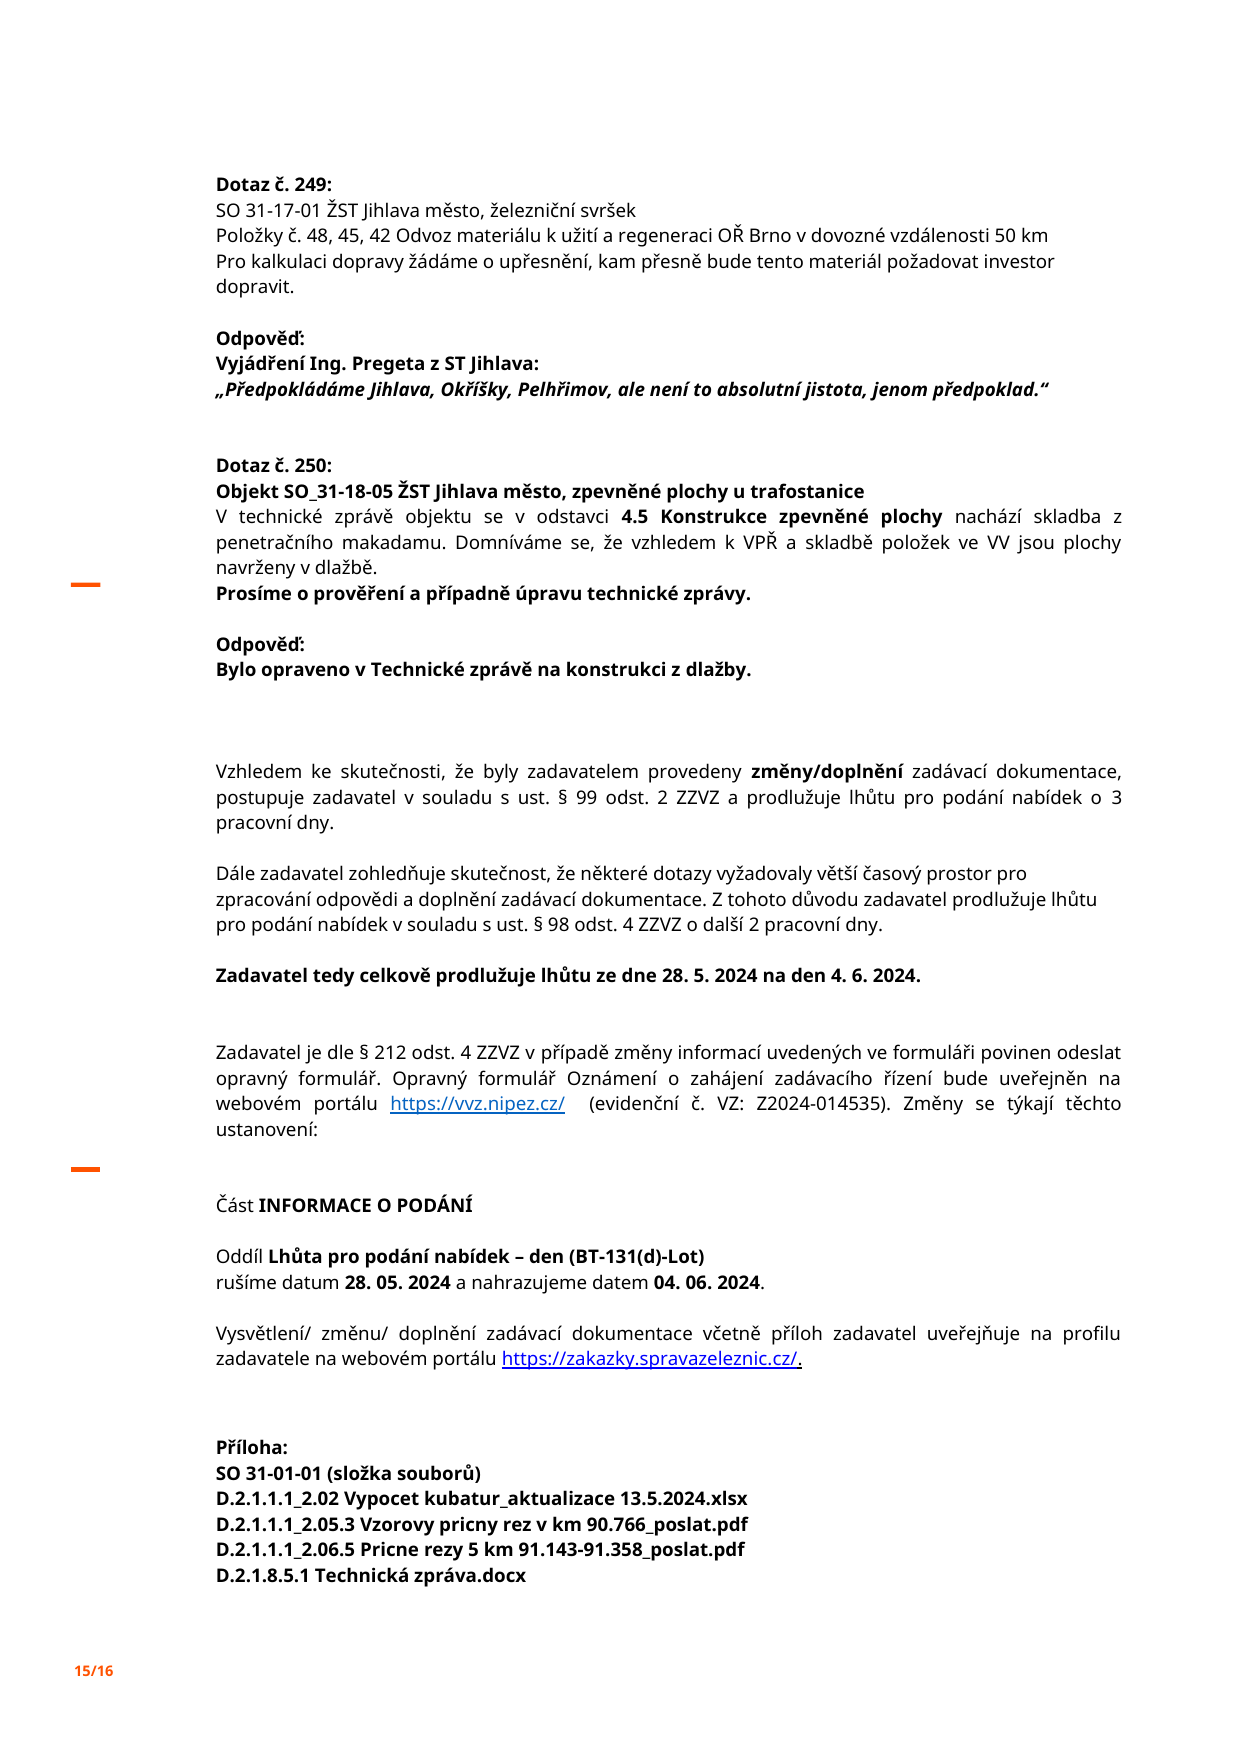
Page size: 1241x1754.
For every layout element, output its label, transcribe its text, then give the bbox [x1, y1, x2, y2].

text Vyjádření Ing. Pregeta z ST Jihlava: [216, 350, 1122, 376]
text D.2.1.1.1_2.06.5 Pricne rezy 5 km 91.143-91.358_poslat.pdf [216, 1537, 1122, 1562]
text „Předpokládáme Jihlava, Okříšky, Pelhřimov, ale není to absolutní jistota, jenom předpoklad.“ [216, 376, 1122, 401]
text D.2.1.8.5.1 Technická zpráva.docx [216, 1562, 1122, 1588]
text rušíme datum 28. 05. 2024 a nahrazujeme datem 04. 06. 2024. [216, 1269, 1122, 1294]
text Objekt SO_31-18-05 ŽST Jihlava město, zpevněné plochy u trafostanice [216, 478, 1122, 503]
text Odpověď: [216, 325, 1122, 350]
text Dotaz č. 249: [216, 172, 1122, 197]
text V technické zprávě objektu se v odstavci 4.5 Konstrukce zpevněné plochy nachází skladba z penetračního makadamu. Domníváme se, že vzhledem k VPŘ a skladbě položek ve VV jsou plochy navrženy v dlažbě. [216, 503, 1122, 580]
text Zadavatel tedy celkově prodlužuje lhůtu ze dne 28. 5. 2024 na den 4. 6. 2024. [216, 963, 1122, 988]
text Část INFORMACE O PODÁNÍ [216, 1192, 1122, 1218]
text D.2.1.1.1_2.05.3 Vzorovy pricny rez v km 90.766_poslat.pdf [216, 1511, 1122, 1537]
text Oddíl Lhůta pro podání nabídek – den (BT-131(d)-Lot) [216, 1243, 1122, 1269]
text SO 31-17-01 ŽST Jihlava město, železniční svršek Položky č. 48, 45, 42 Odvoz materiálu k užití a regeneraci OŘ Brno v dovozné vzdálenosti 50 km Pro kalkulaci dopravy žádáme o upřesnění, kam přesně bude tento materiál požadovat investor dopravit. [294, 197, 1122, 299]
text SO 31-01-01 (složka souborů) [216, 1460, 1122, 1486]
text Prosíme o prověření a případně úpravu technické zprávy. [216, 580, 1122, 606]
text Dále zadavatel zohledňuje skutečnost, že některé dotazy vyžadovaly větší časový prostor pro zpracování odpovědi a doplnění zadávací dokumentace. Z tohoto důvodu zadavatel prodlužuje lhůtu pro podání nabídek v souladu s ust. § 98 odst. 4 ZZVZ o další 2 pracovní dny. [216, 861, 1122, 937]
text D.2.1.1.1_2.02 Vypocet kubatur_aktualizace 13.5.2024.xlsx [216, 1486, 1122, 1511]
text Dotaz č. 250: [216, 452, 1122, 478]
text Bylo opraveno v Technické zprávě na konstrukci z dlažby. [216, 657, 1122, 682]
list Vzhledem ke skutečnosti, že byly zadavatelem provedeny změny/doplnění zadávací dokumentace, postupuje zadavatel v souladu s ust. § 99 odst. 2 ZZVZ a prodlužuje lhůtu pro podání nabídek o 3 pracovní dny. [216, 759, 1122, 835]
text Vysvětlení/ změnu/ doplnění zadávací dokumentace včetně příloh zadavatel uveřejňuje na profilu zadavatele na webovém portálu https://zakazky.spravazeleznic.cz/. [216, 1320, 1122, 1371]
text Odpověď: [216, 631, 1122, 657]
text Zadavatel je dle § 212 odst. 4 ZZVZ v případě změny informací uvedených ve formuláři povinen odeslat opravný formulář. Opravný formulář Oznámení o zahájení zadávacího řízení bude uveřejněn na webovém portálu https://vvz.nipez.cz/ (evidenční č. VZ: Z2024-014535). Změny se týkají těchto ustanovení: [216, 1039, 1122, 1141]
text Příloha: [216, 1435, 1122, 1460]
